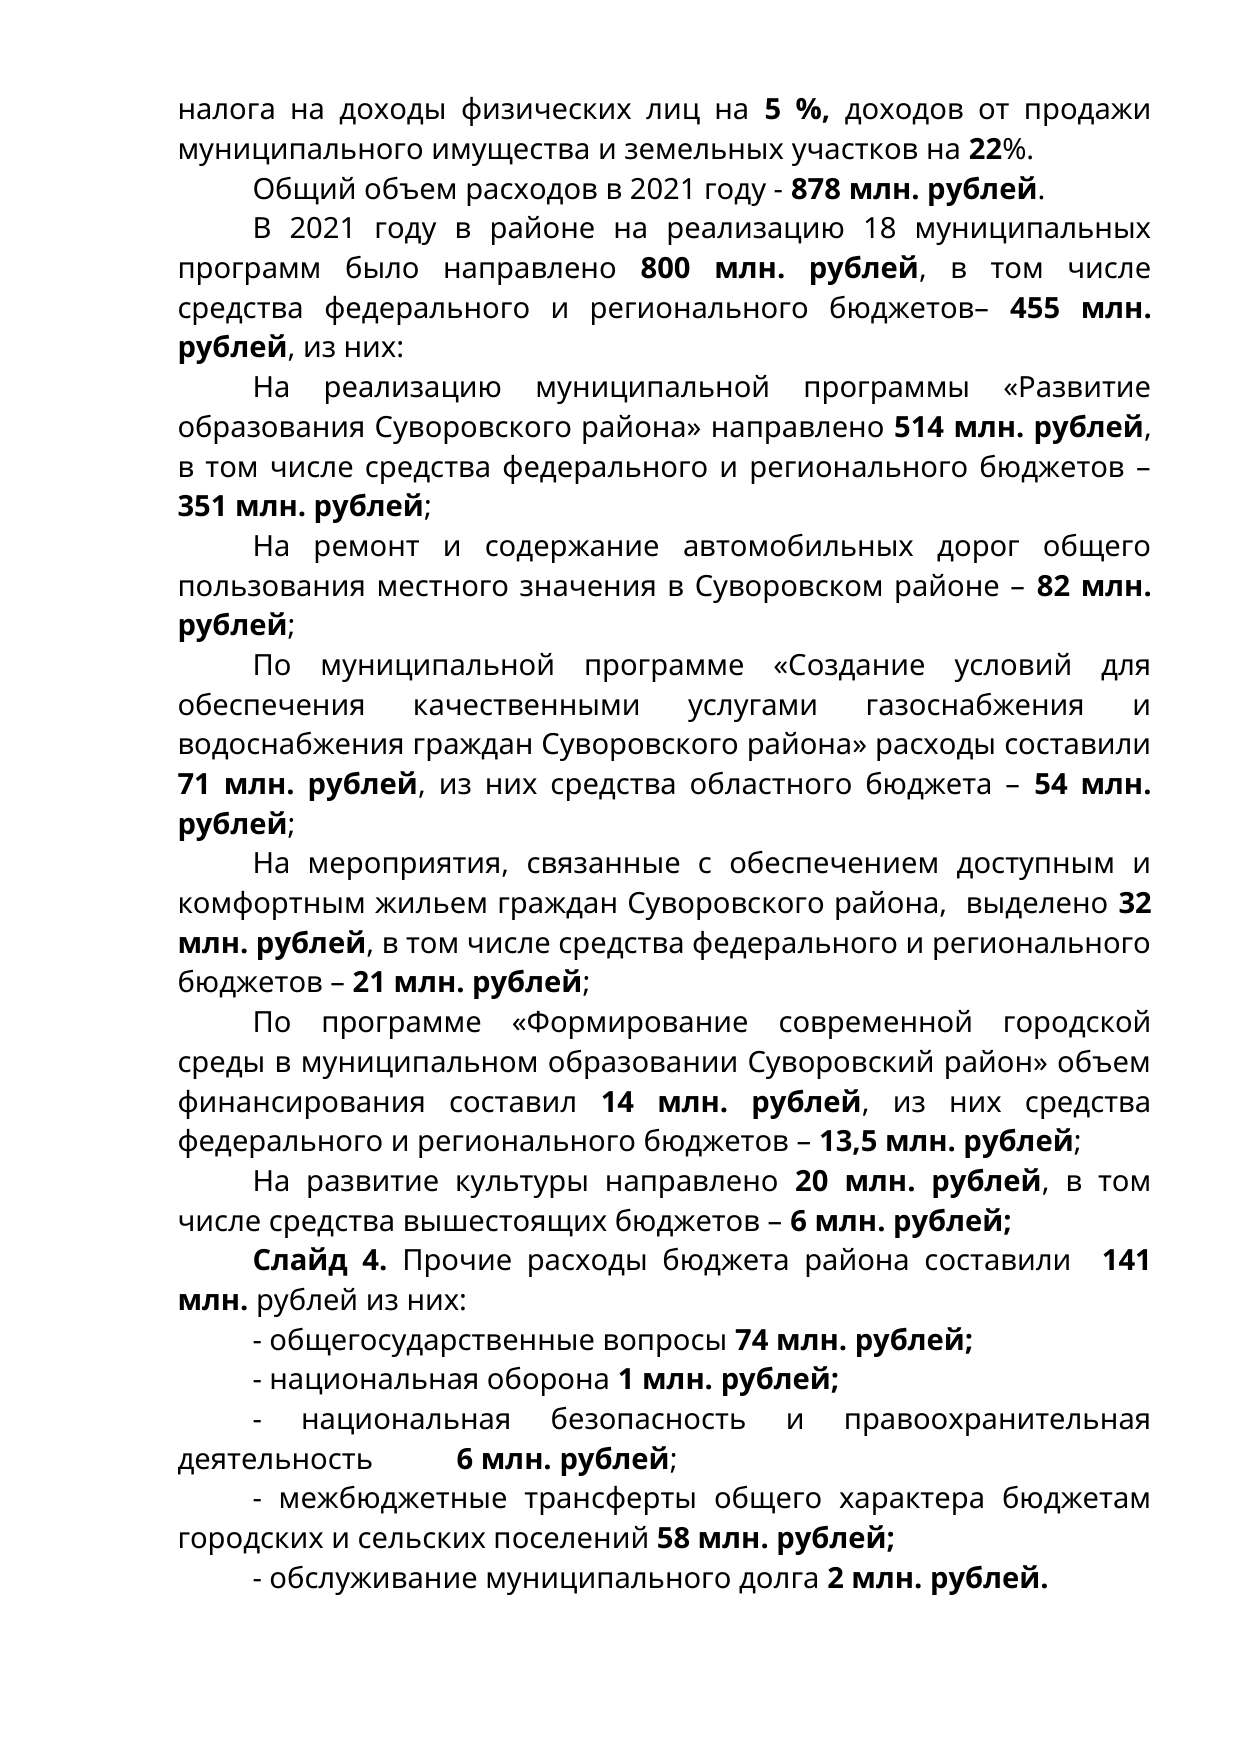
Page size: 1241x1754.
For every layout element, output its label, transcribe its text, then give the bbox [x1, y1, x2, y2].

list На ремонт и содержание автомобильных дорог общего пользования местного значения в Суворовском районе – 82 млн. рублей; [177, 525, 1152, 644]
list На развитие культуры направлено 20 млн. рублей, в том числе средства вышестоящих бюджетов – 6 млн. рублей; [177, 1160, 1152, 1239]
list - обслуживание муниципального долга 2 млн. рублей. [177, 1557, 1152, 1597]
list Общий объем расходов в 2021 году - 878 млн. рублей. [177, 168, 1152, 208]
list - межбюджетные трансферты общего характера бюджетам городских и сельских поселений 58 млн. рублей; [177, 1478, 1152, 1557]
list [177, 89, 1152, 168]
list - национальная оборона 1 млн. рублей; [177, 1359, 1152, 1398]
list - национальная безопасность и правоохранительная деятельность 6 млн. рублей; [177, 1398, 1152, 1478]
list На реализацию муниципальной программы «Развитие образования Суворовского района» направлено 514 млн. рублей, в том числе средства федерального и регионального бюджетов – 351 млн. рублей; [177, 366, 1152, 525]
list - общегосударственные вопросы 74 млн. рублей; [177, 1319, 1152, 1359]
list В 2021 году в районе на реализацию 18 муниципальных программ было направлено 800 млн. рублей, в том числе средства федерального и регионального бюджетов– 455 млн. рублей, из них: [177, 208, 1152, 366]
list По муниципальной программе «Создание условий для обеспечения качественными услугами газоснабжения и водоснабжения граждан Суворовского района» расходы составили 71 млн. рублей, из них средства областного бюджета – 54 млн. рублей; [177, 644, 1152, 843]
list По программе «Формирование современной городской среды в муниципальном образовании Суворовский район» объем финансирования составил 14 млн. рублей, из них средства федерального и регионального бюджетов – 13,5 млн. рублей; [177, 1001, 1152, 1160]
list На мероприятия, связанные с обеспечением доступным и комфортным жильем граждан Суворовского района, выделено 32 млн. рублей, в том числе средства федерального и регионального бюджетов – 21 млн. рублей; [177, 843, 1152, 1001]
list Слайд 4. Прочие расходы бюджета района составили 141 млн. рублей из них: [177, 1239, 1152, 1319]
